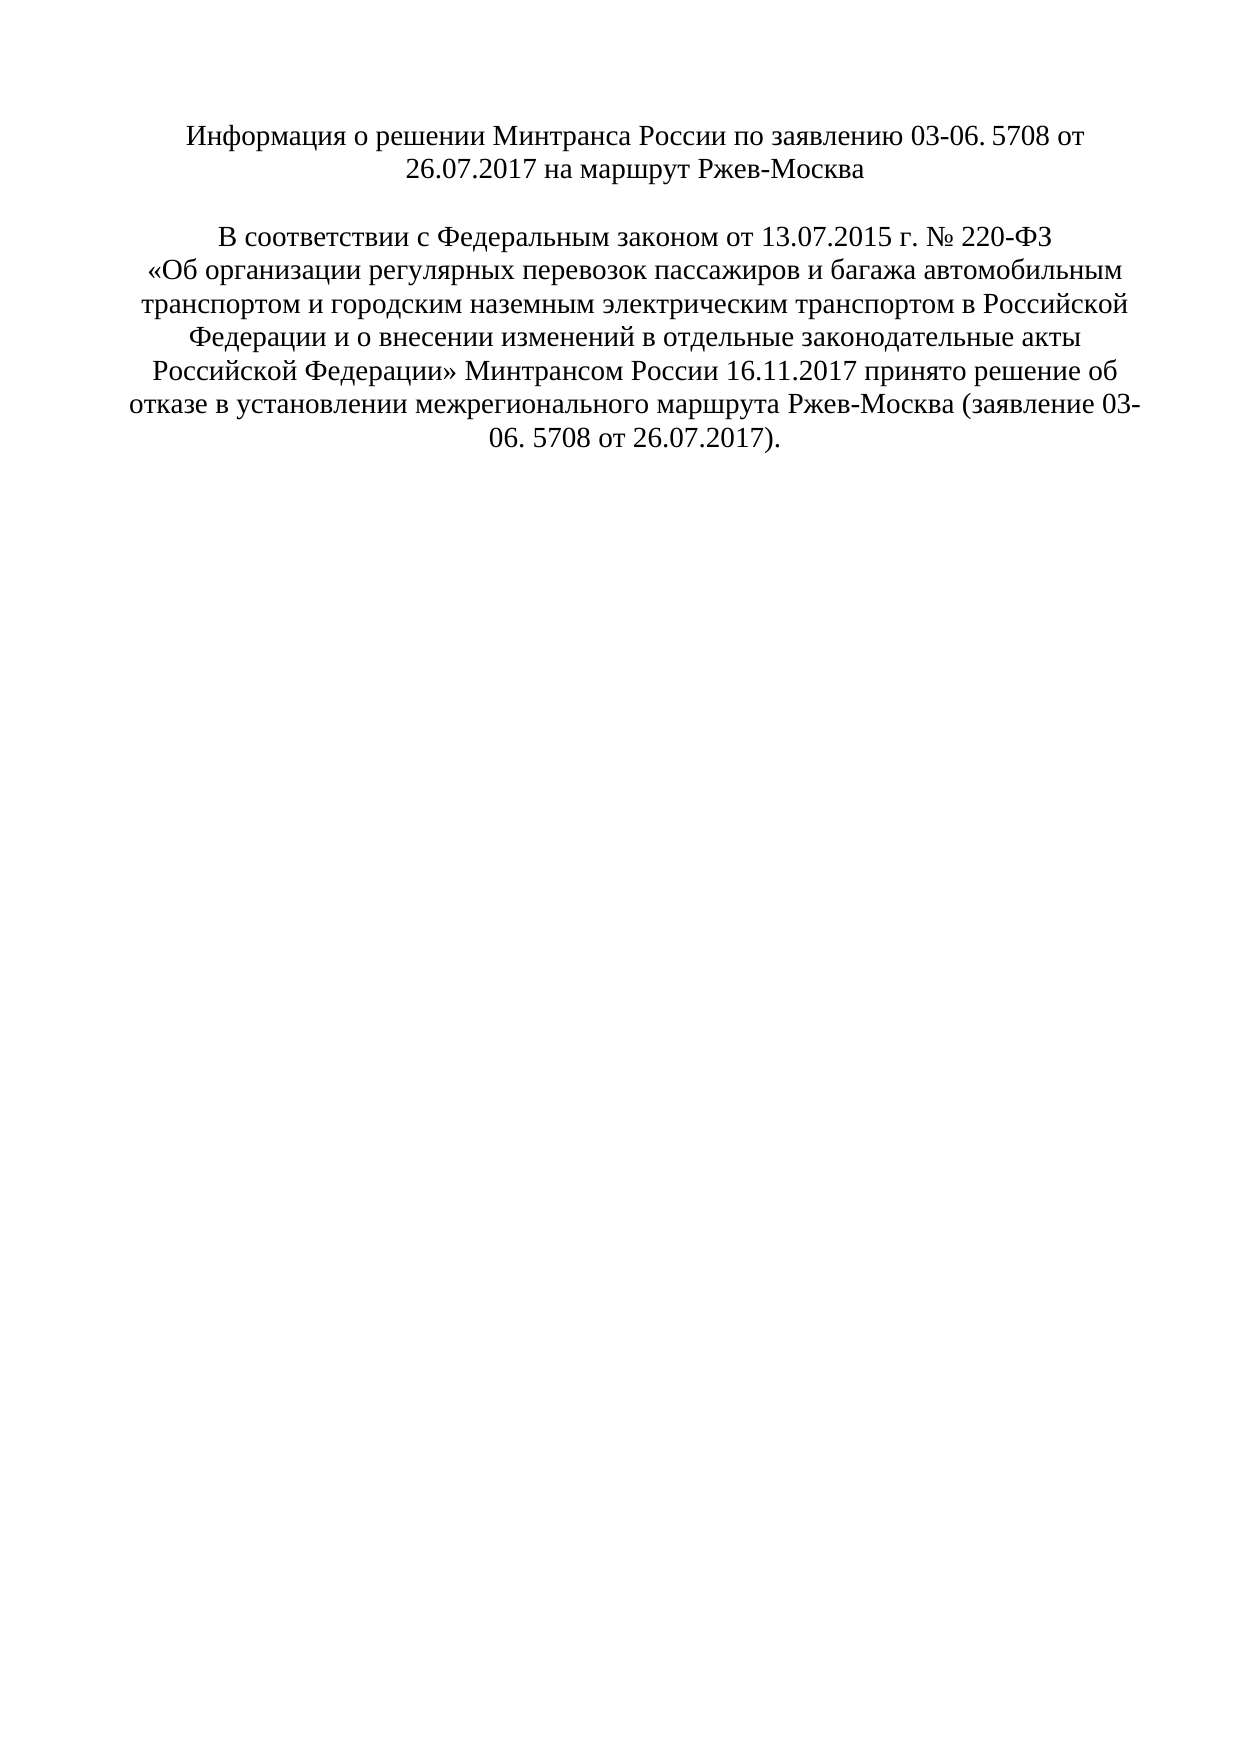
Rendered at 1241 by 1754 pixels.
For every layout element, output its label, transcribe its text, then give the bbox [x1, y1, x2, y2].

text Информация о решении Минтранса России по заявлению 03-06. 5708 от 26.07.2017 на маршрут Ржев-Москва [118, 118, 1152, 185]
text В соответствии с Федеральным законом от 13.07.2015 г. № 220-ФЗ «Об организации регулярных перевозок пассажиров и багажа автомобильным транспортом и городским наземным электрическим транспортом в Российской Федерации и о внесении изменений в отдельные законодательные акты Российской Федерации» Минтрансом России 16.11.2017 принято решение об отказе в установлении межрегионального маршрута Ржев-Москва (заявление 03-06. 5708 от 26.07.2017). [118, 219, 1152, 453]
